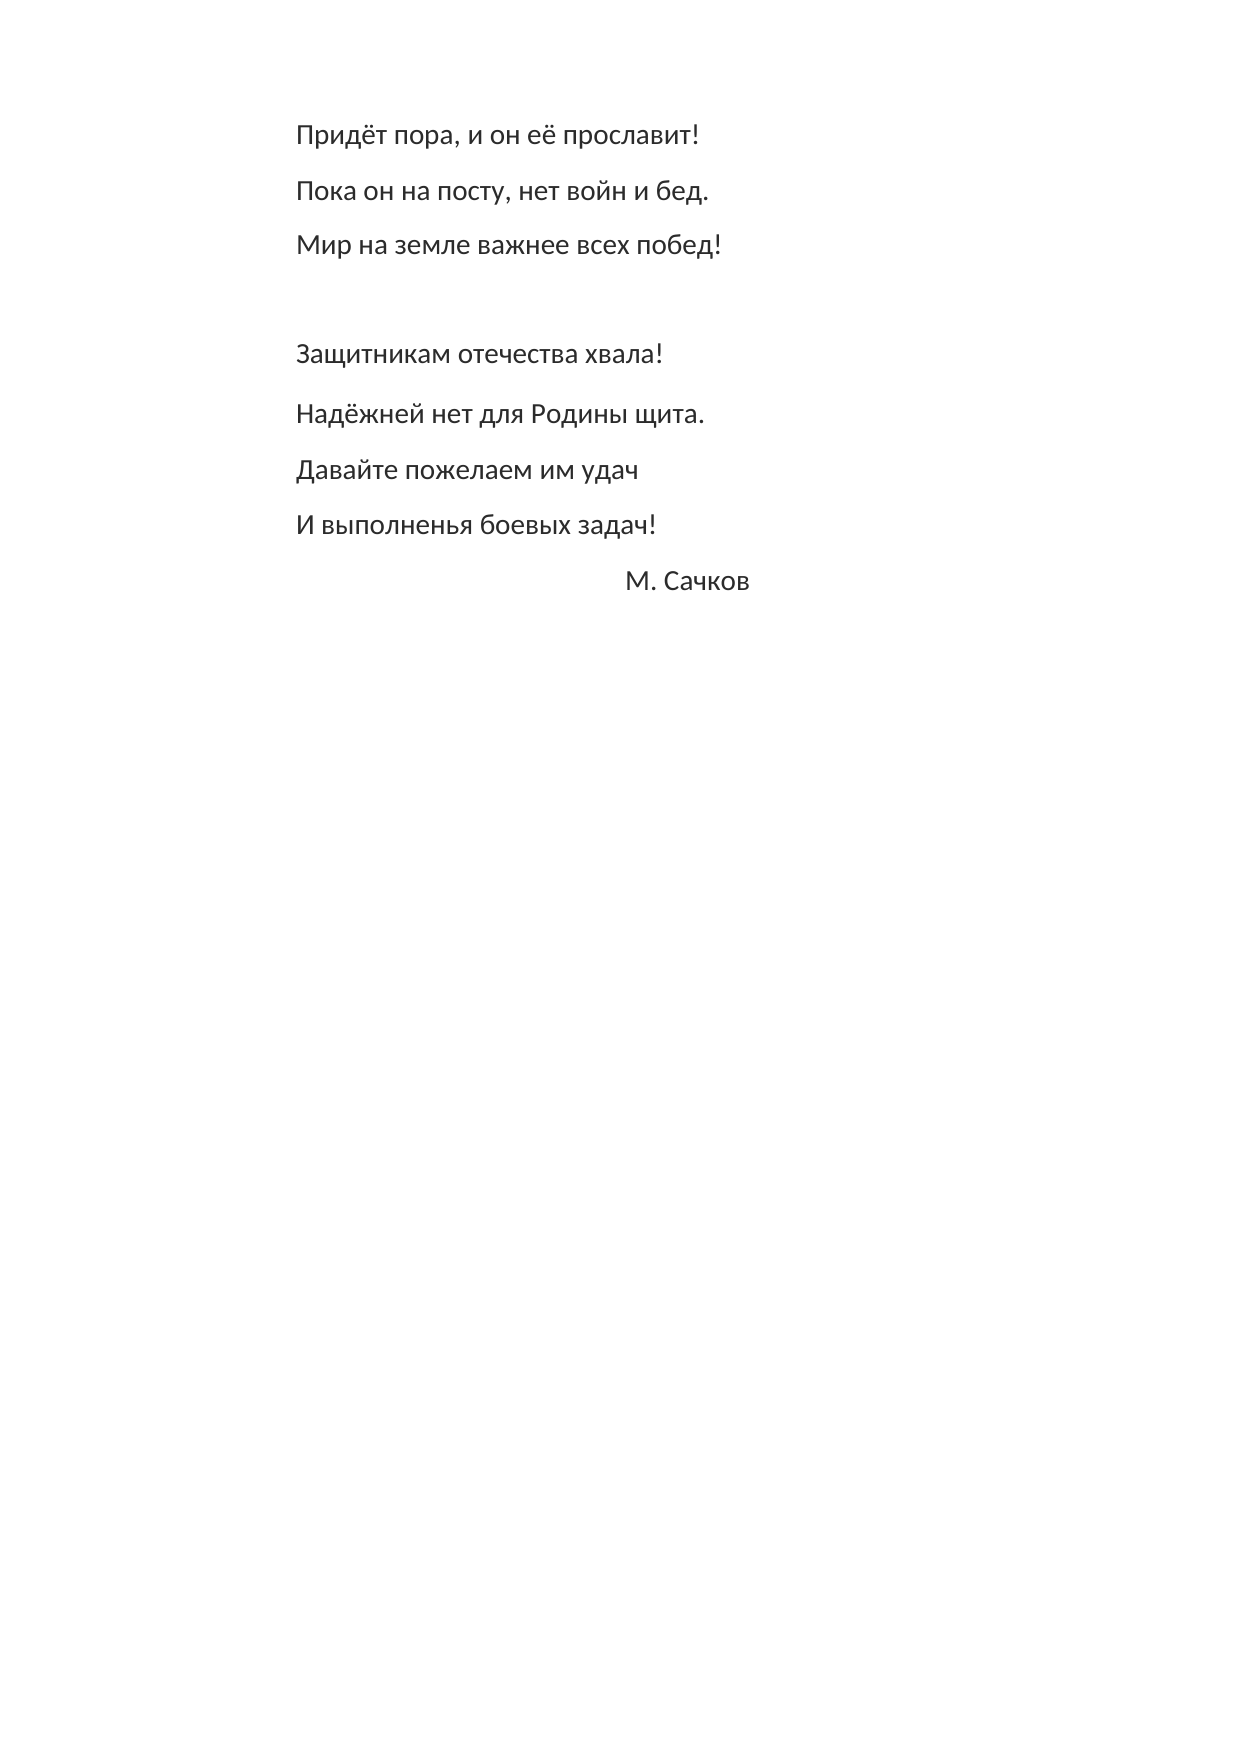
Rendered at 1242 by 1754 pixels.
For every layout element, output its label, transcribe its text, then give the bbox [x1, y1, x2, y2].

text Надёжней нет для Родины щита. [296, 397, 1092, 431]
text И выполненья боевых задач! [296, 508, 1092, 541]
text Придёт пора, и он её прославит! [296, 117, 1092, 151]
text Пока он на посту, нет войн и бед. [296, 172, 1092, 207]
text Давайте пожелаем им удач [296, 452, 1092, 487]
text М. Сачков [625, 562, 1092, 597]
text Защитникам отечества хвала! [296, 336, 1092, 371]
text Мир на земле важнее всех побед! [296, 228, 1092, 261]
